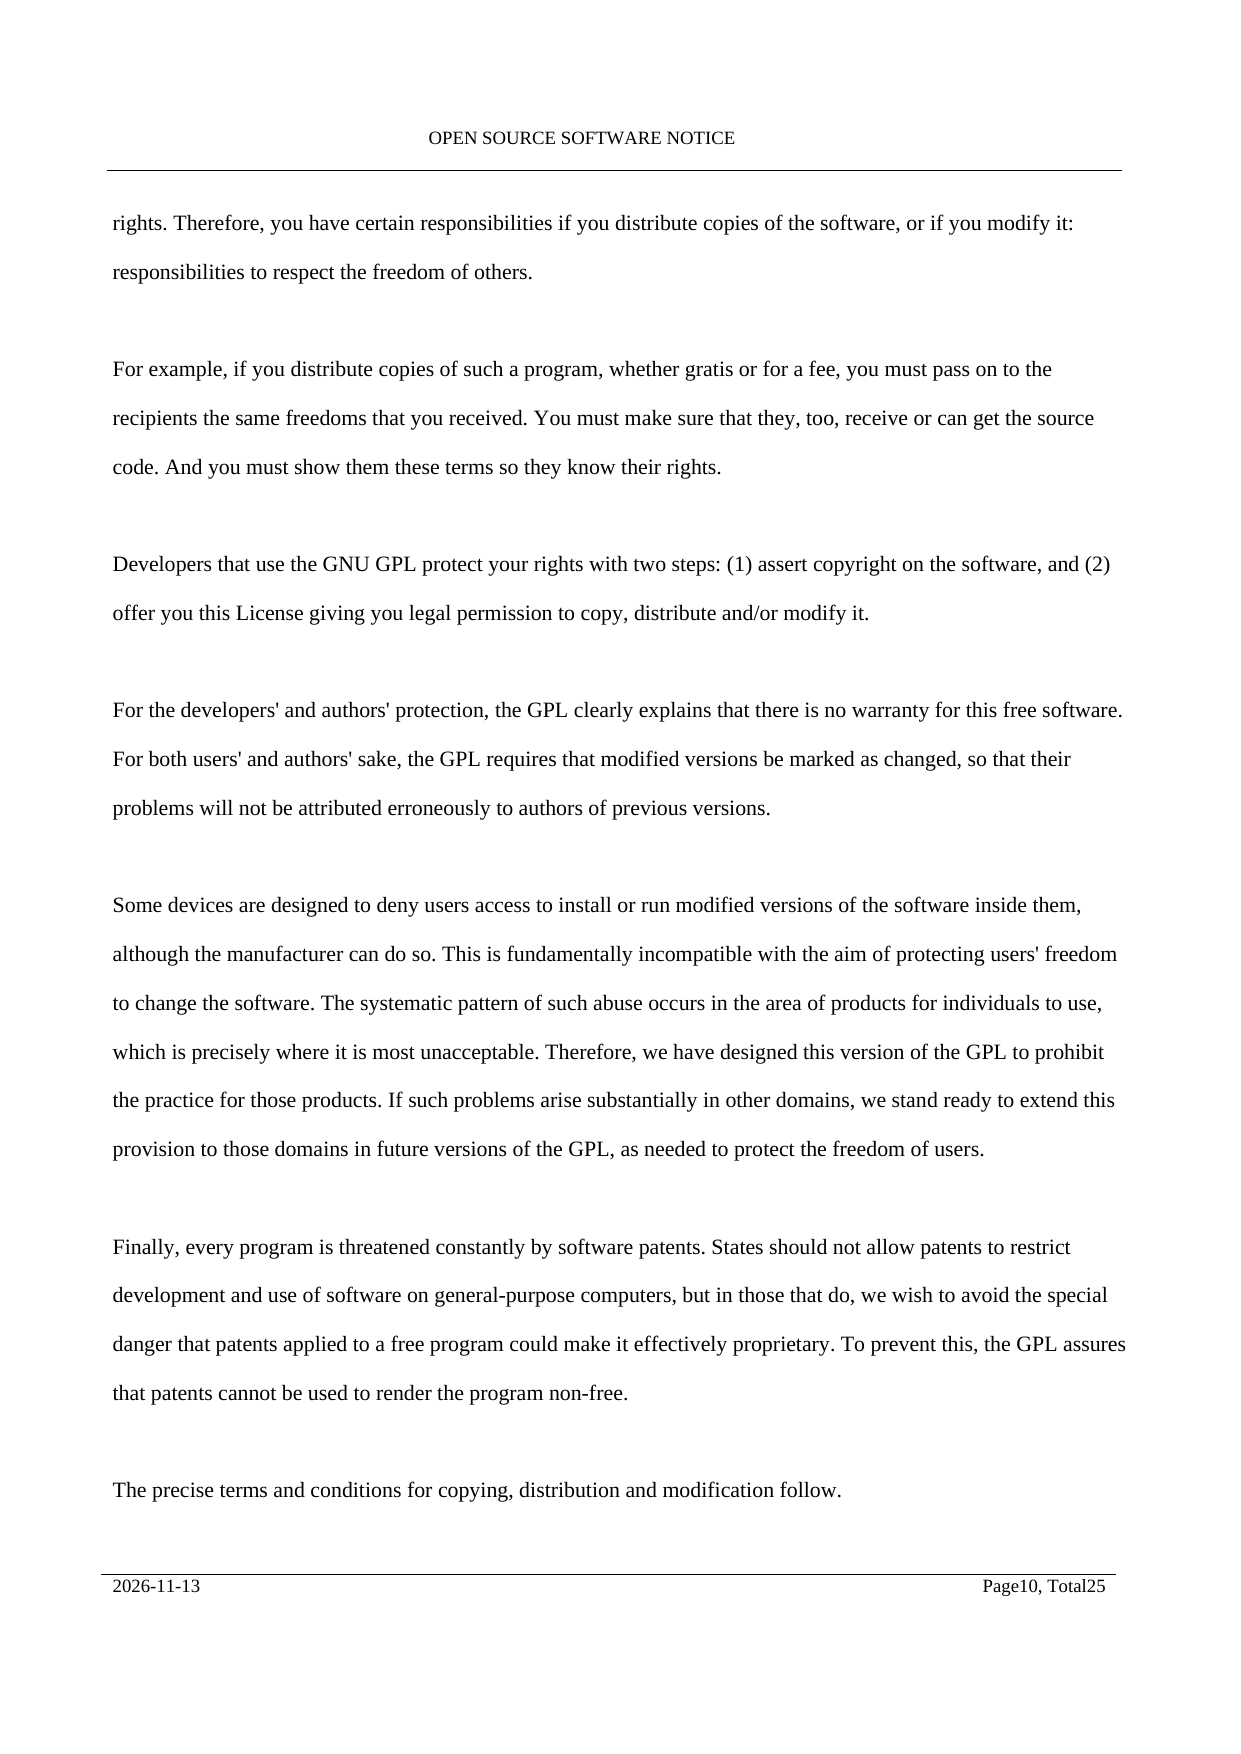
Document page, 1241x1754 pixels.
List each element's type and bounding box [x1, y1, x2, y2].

text [112, 206, 1128, 1506]
